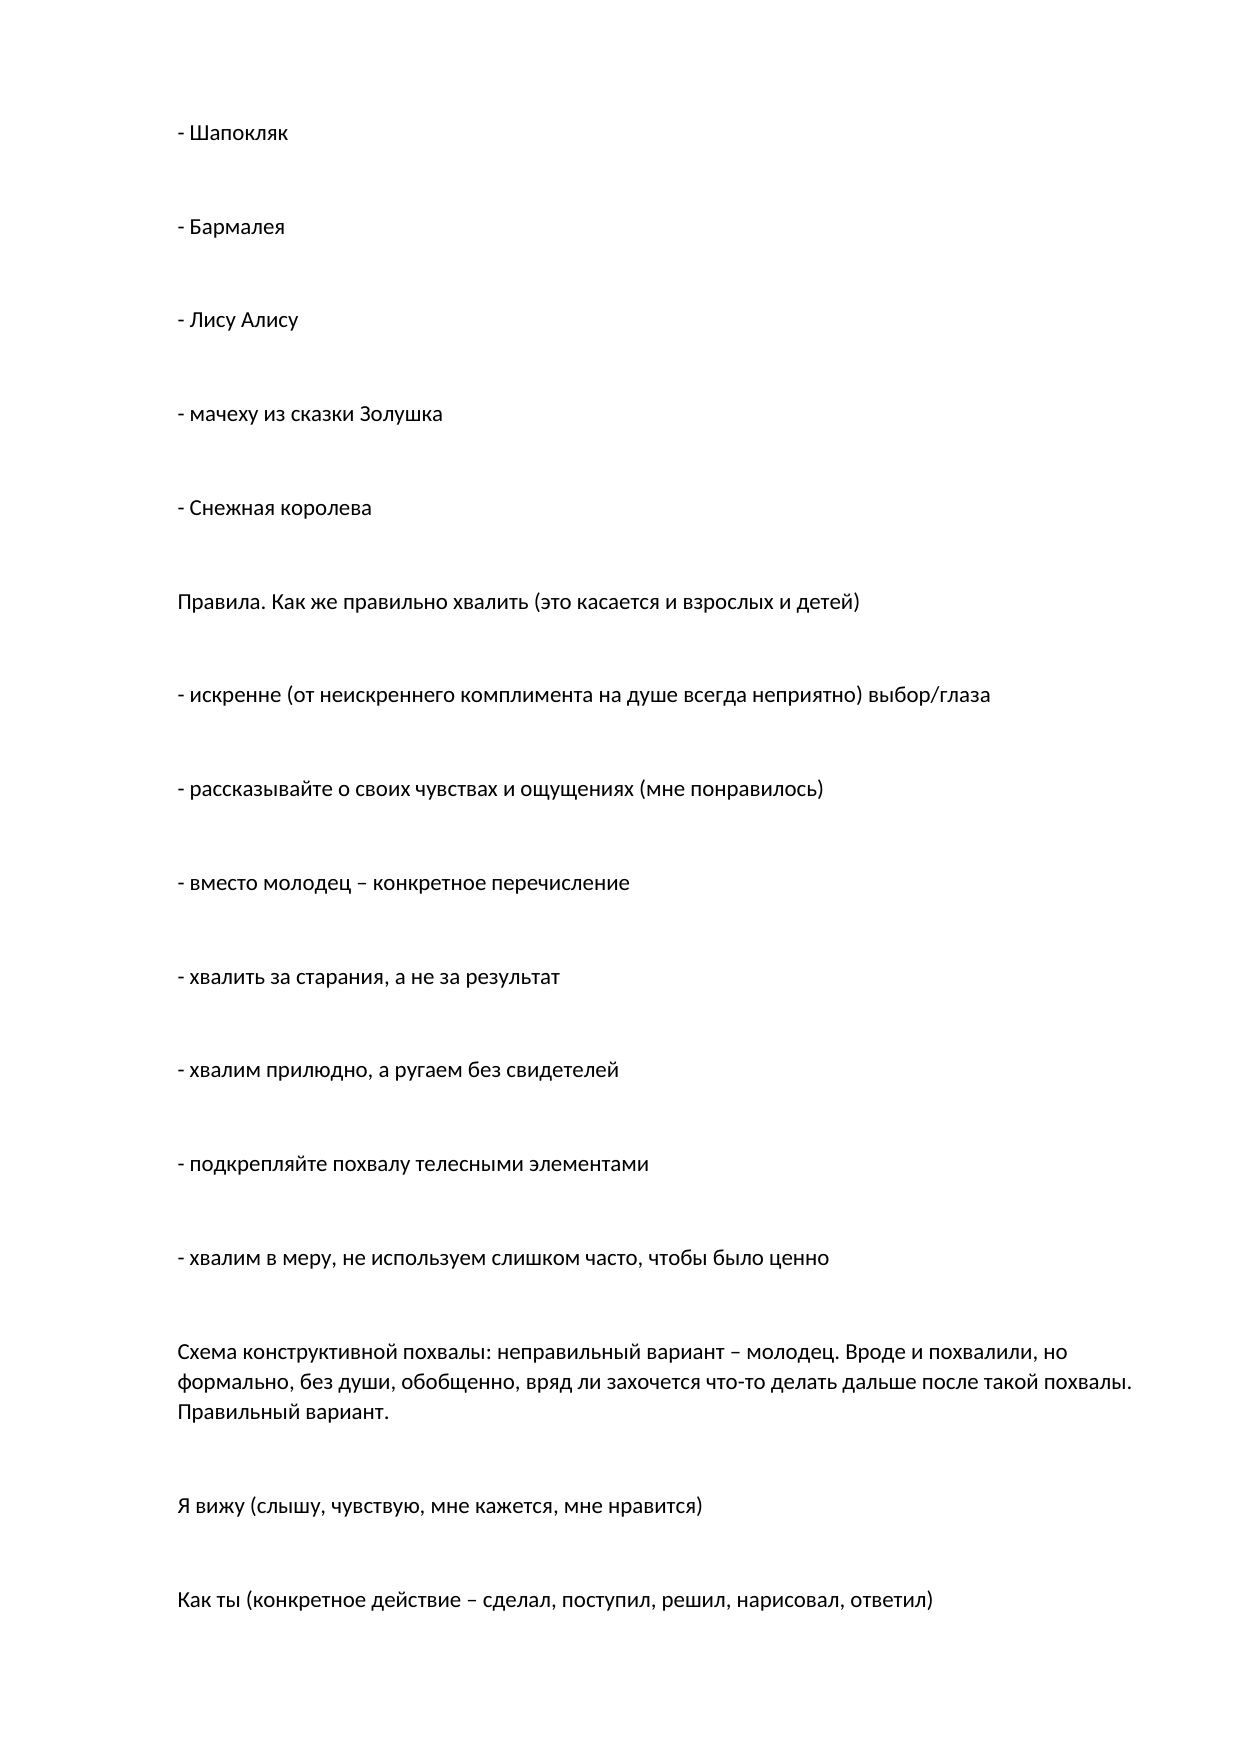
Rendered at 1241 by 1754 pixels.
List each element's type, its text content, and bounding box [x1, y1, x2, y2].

text - Бармалея [177, 212, 1152, 240]
text - вместо молодец – конкретное перечисление [177, 868, 1152, 896]
text - Лису Алису [177, 306, 1152, 334]
text - Шапокляк [177, 118, 1152, 146]
text - Снежная королева [177, 493, 1152, 521]
text - подкрепляйте похвалу телесными элементами [177, 1149, 1152, 1177]
text - рассказывайте о своих чувствах и ощущениях (мне понравилось) [177, 774, 1152, 802]
text Схема конструктивной похвалы: неправильный вариант – молодец. Вроде и похвалили, но формально, без души, обобщенно, вряд ли захочется что-то делать дальше после такой похвалы. Правильный вариант. [177, 1337, 1152, 1425]
text Я вижу (слышу, чувствую, мне кажется, мне нравится) [177, 1491, 1152, 1519]
text Правила. Как же правильно хвалить (это касается и взрослых и детей) [177, 587, 1152, 615]
text Как ты (конкретное действие – сделал, поступил, решил, нарисовал, ответил) [177, 1585, 1152, 1613]
text - искренне (от неискреннего комплимента на душе всегда неприятно) выбор/глаза [177, 681, 1152, 709]
text - хвалить за старания, а не за результат [177, 962, 1152, 990]
text - хвалим в меру, не используем слишком часто, чтобы было ценно [177, 1243, 1152, 1271]
text - хвалим прилюдно, а ругаем без свидетелей [177, 1056, 1152, 1084]
text - мачеху из сказки Золушка [177, 399, 1152, 427]
